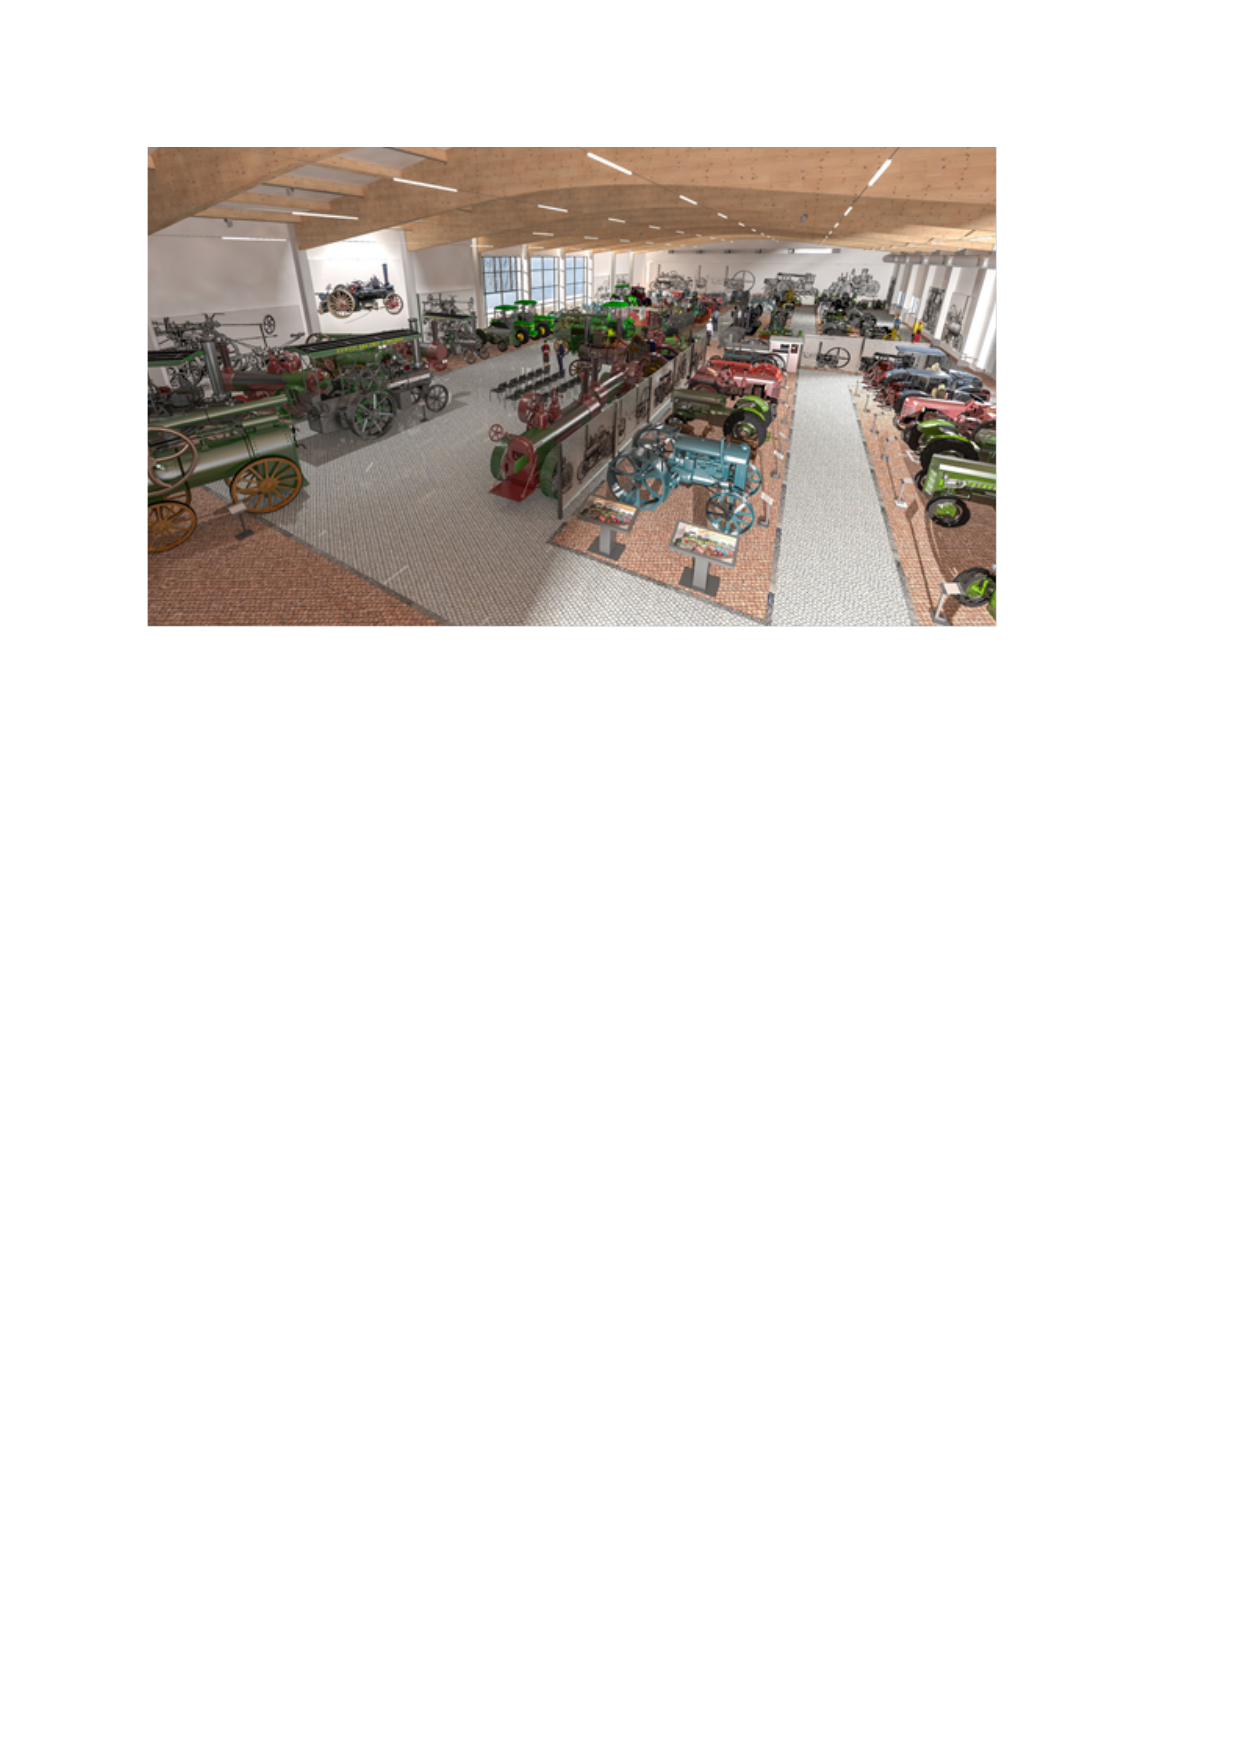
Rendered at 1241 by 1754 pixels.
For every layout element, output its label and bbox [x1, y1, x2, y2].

picture [147, 147, 998, 628]
